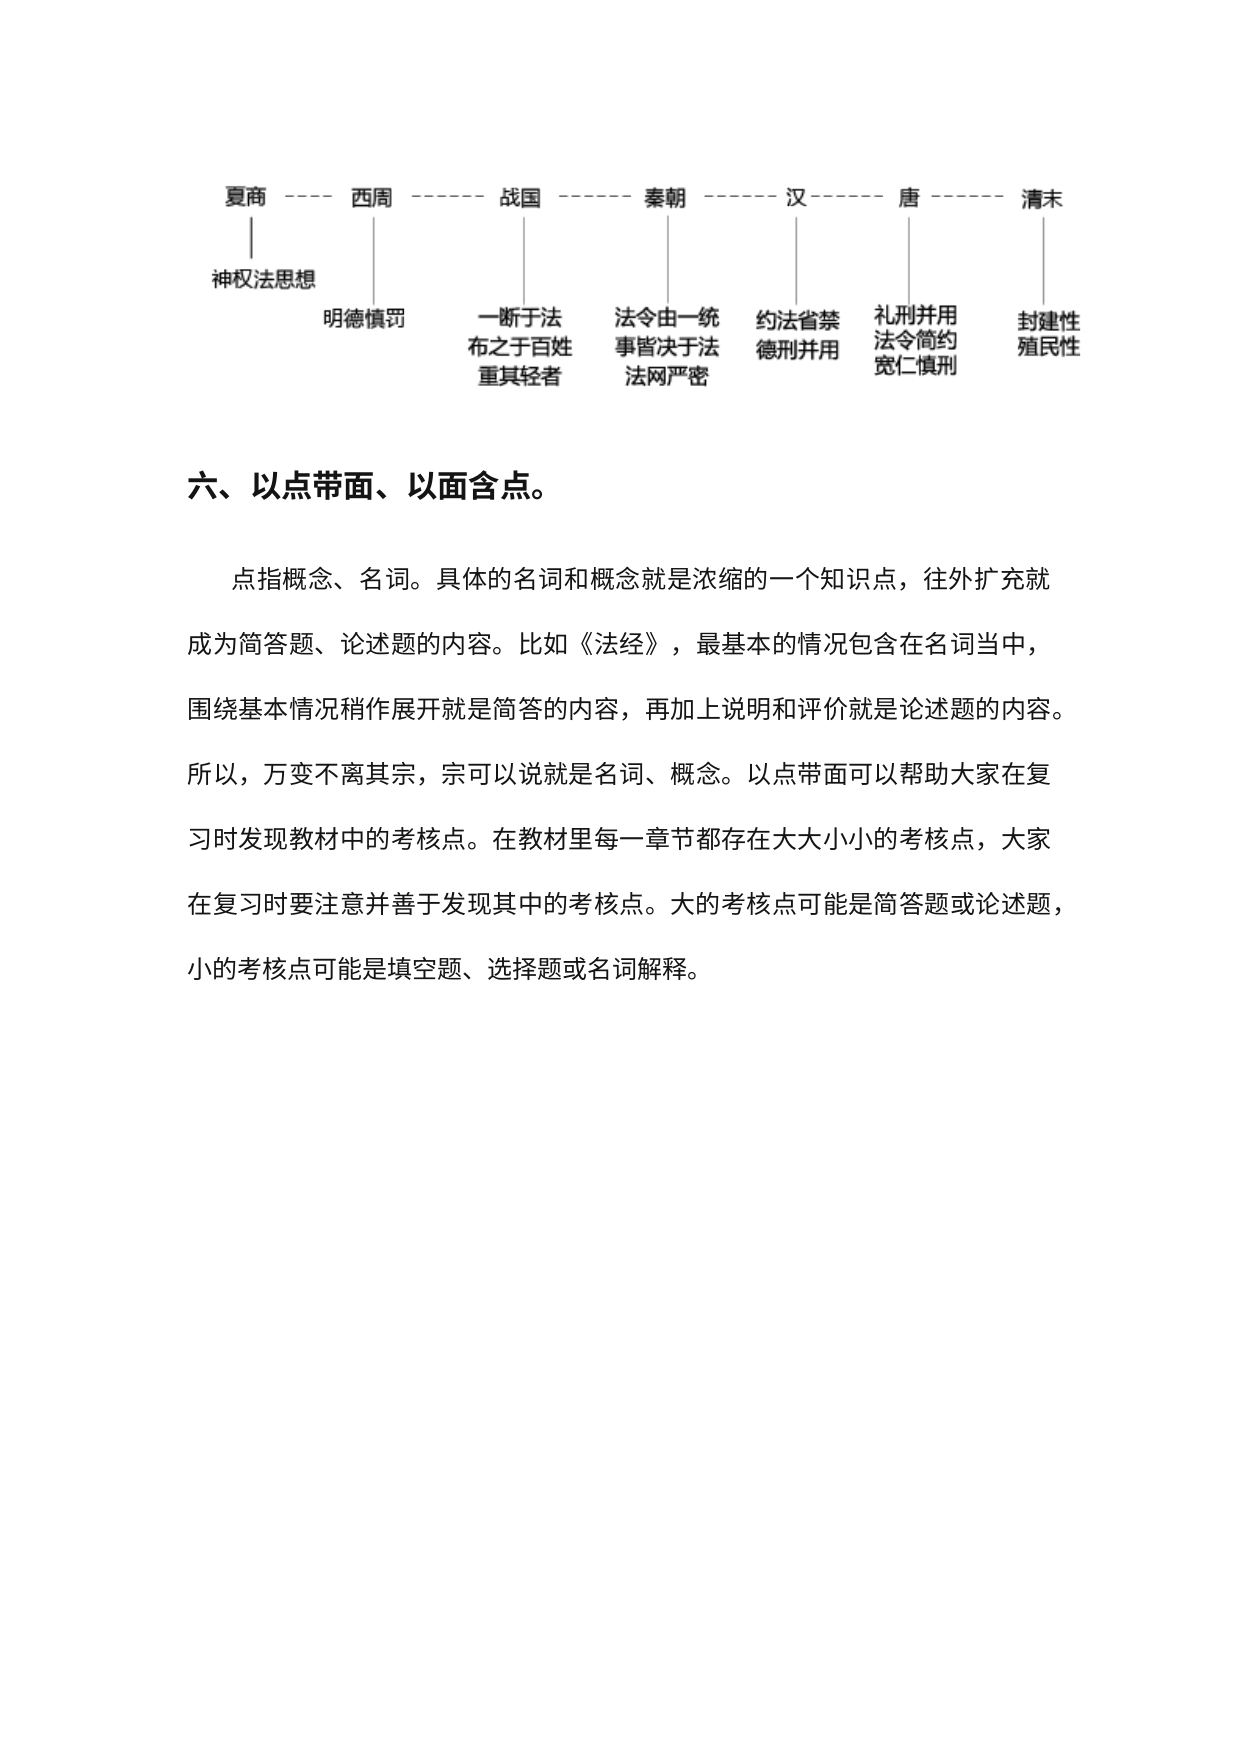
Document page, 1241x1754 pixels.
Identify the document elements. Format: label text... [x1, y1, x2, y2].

subtitle 六、以点带面、以面含点。 [187, 451, 1053, 516]
picture [187, 162, 1125, 397]
text 点指概念、名词。具体的名词和概念就是浓缩的一个知识点，往外扩充就成为简答题、论述题的内容。比如《法经》，最基本的情况包含在名词当中，围绕基本情况稍作展开就是简答的内容，再加上说明和评价就是论述题的内容。所以，万变不离其宗，宗可以说就是名词、概念。以点带面可以帮助大家在复习时发现教材中的考核点。在教材里每一章节都存在大大小小的考核点，大家在复习时要注意并善于发现其中的考核点。大的考核点可能是简答题或论述题，小的考核点可能是填空题、选择题或名词解释。 [187, 545, 1053, 1000]
